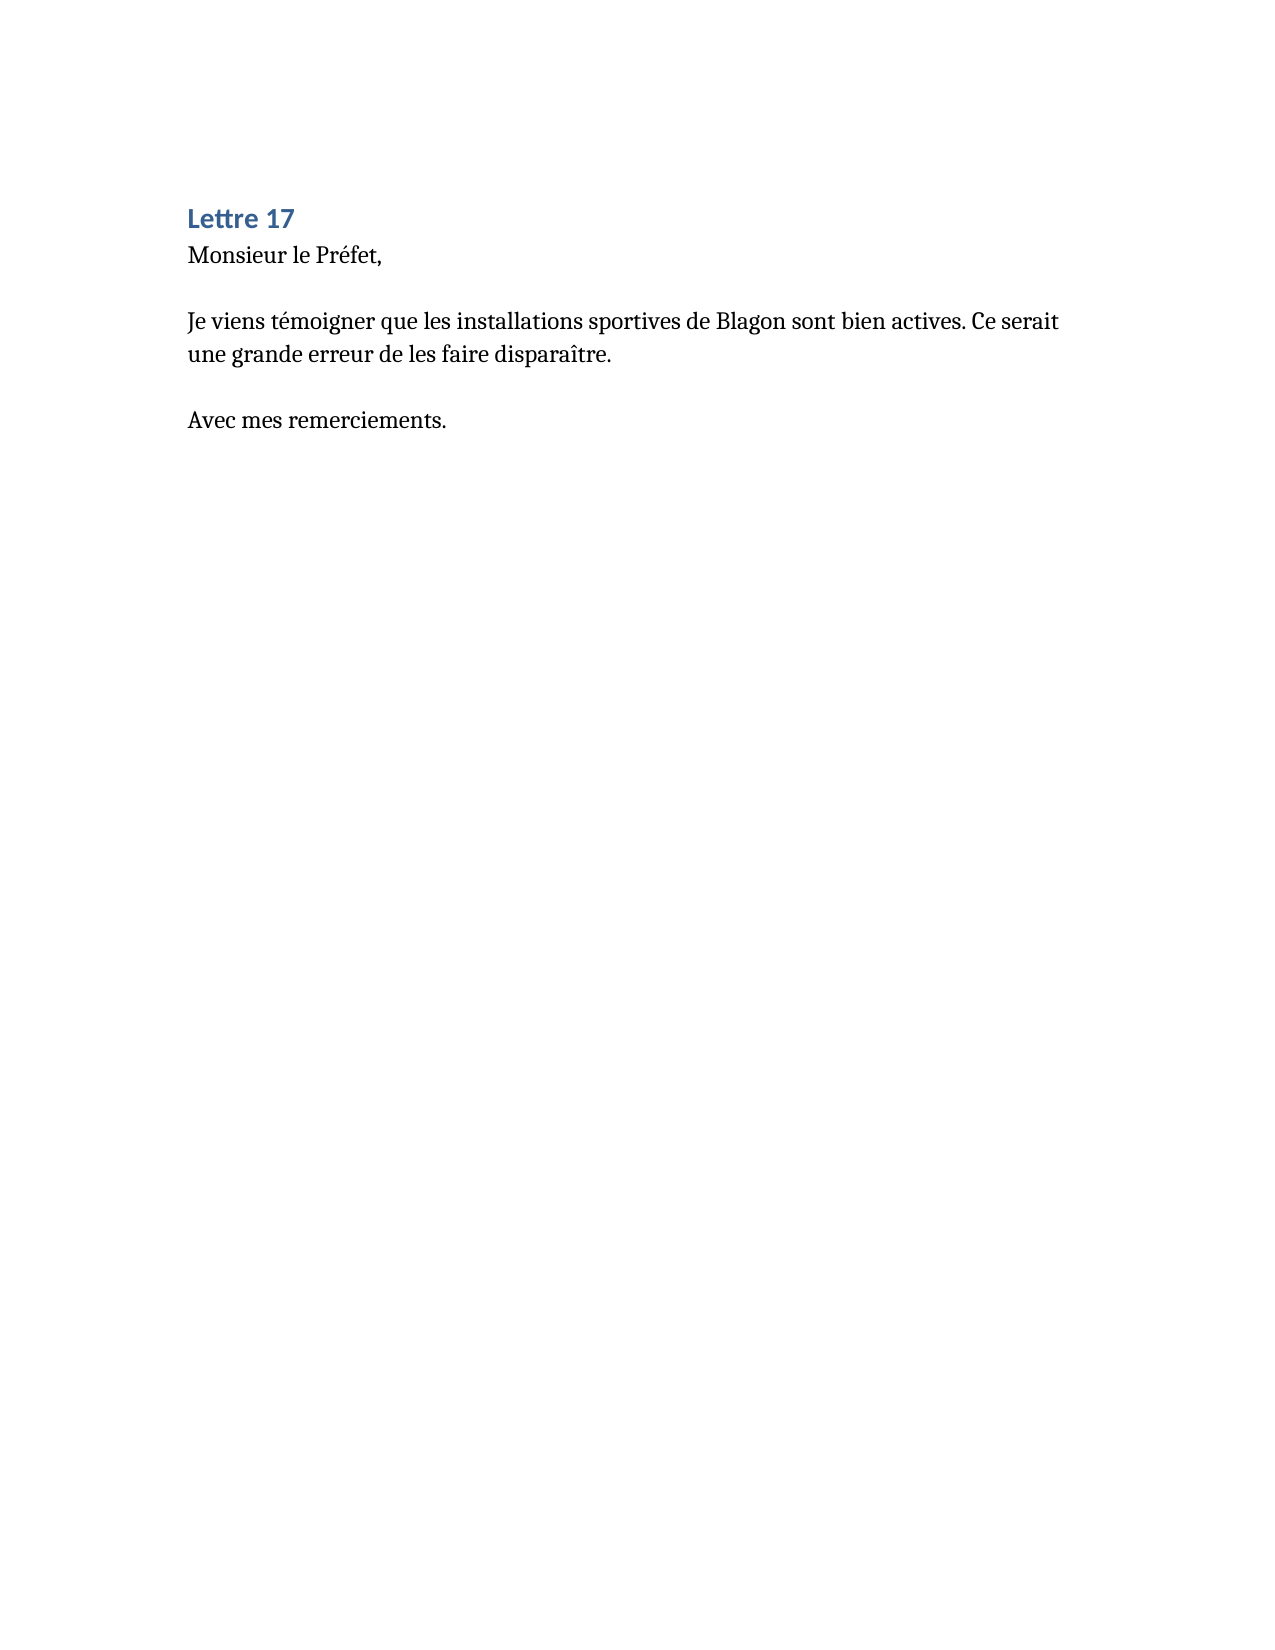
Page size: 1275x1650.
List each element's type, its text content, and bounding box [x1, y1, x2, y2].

text Monsieur le Préfet, Je viens témoigner que les installations sportives de Blagon sont bien actives. Ce serait une grande erreur de les faire disparaître. Avec mes remerciements. [187, 241, 1087, 435]
subtitle Lettre 17 [187, 200, 1087, 236]
